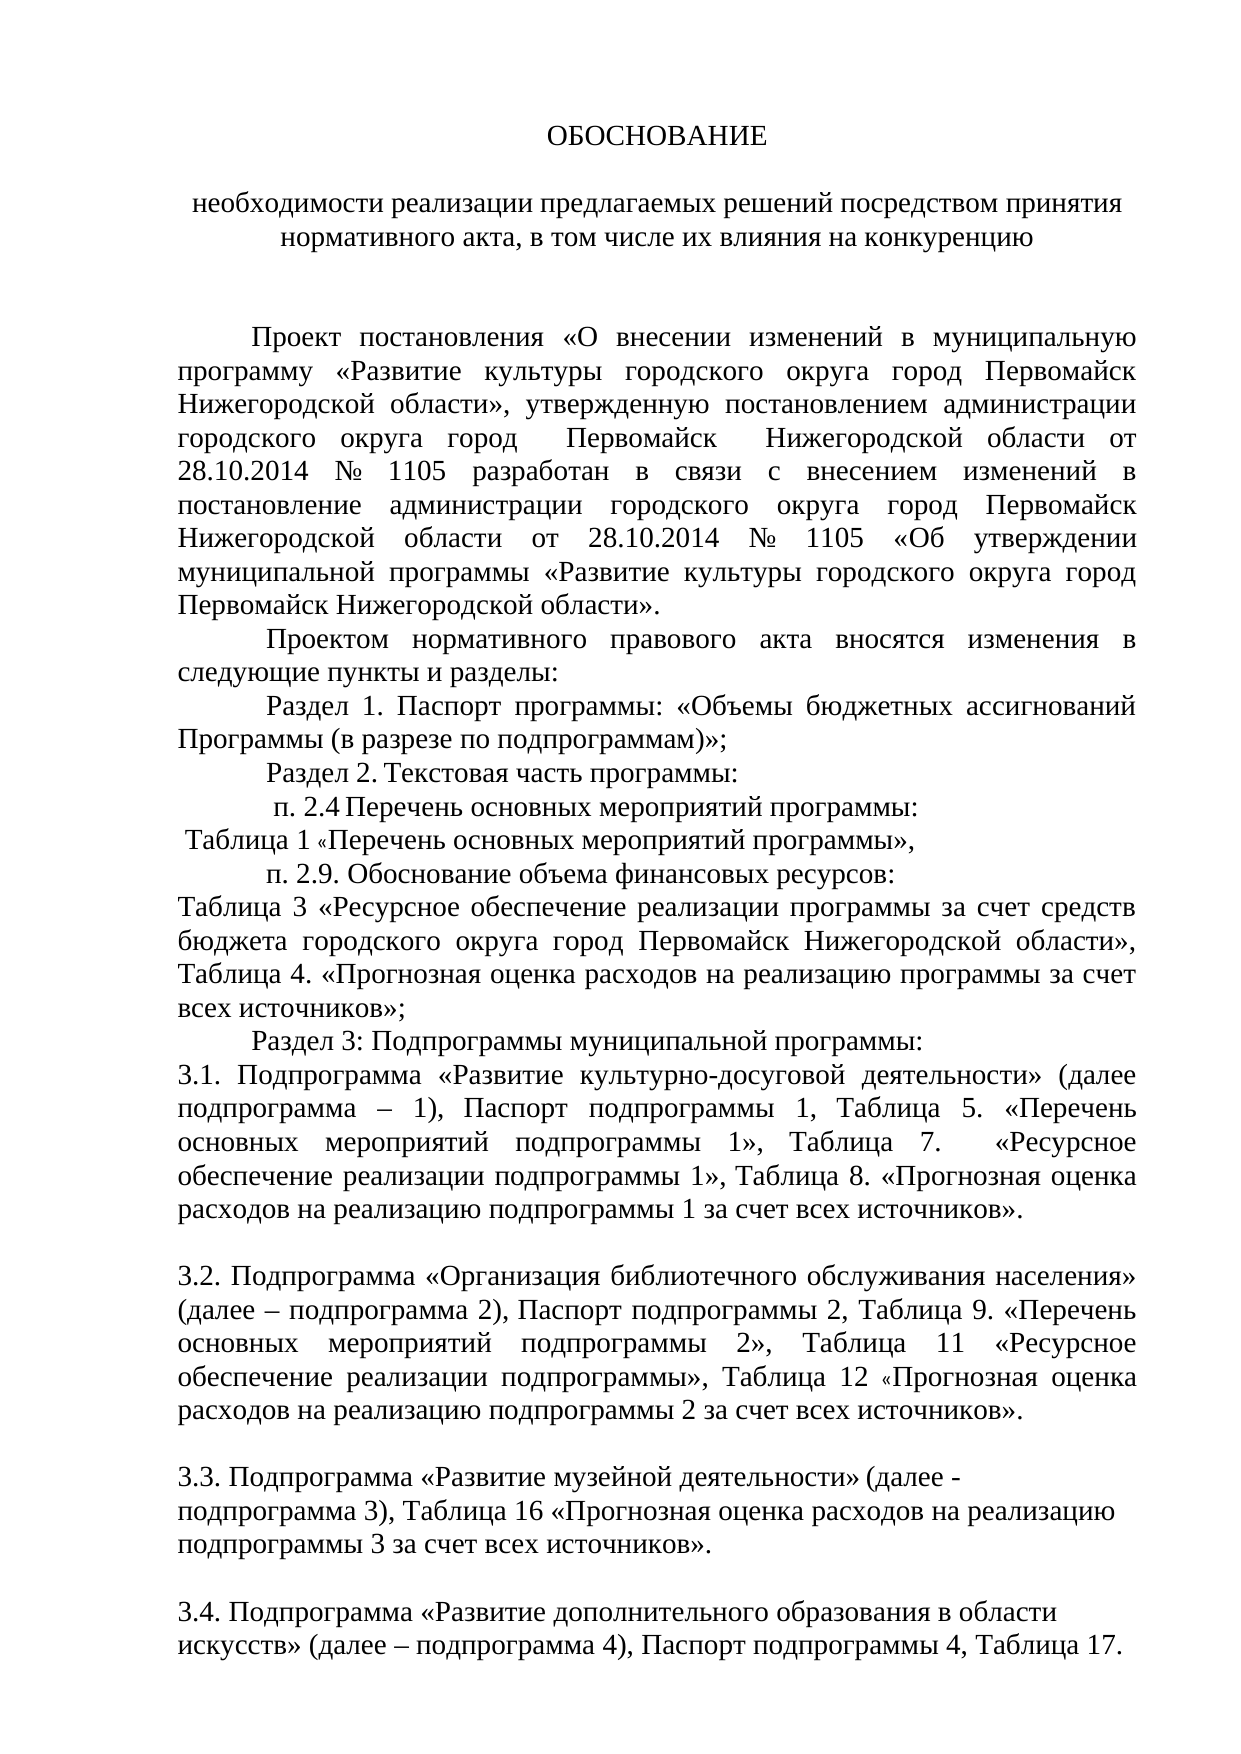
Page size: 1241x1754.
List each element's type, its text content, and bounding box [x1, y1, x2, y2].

text необходимости реализации предлагаемых решений посредством принятия нормативного акта, в том числе их влияния на конкуренцию [177, 185, 1137, 252]
text Раздел 2. Текстовая часть программы: [177, 755, 1137, 789]
text 3.3. Подпрограмма «Развитие музейной деятельности» (далее -подпрограмма 3), Таблица 16 «Прогнозная оценка расходов на реализацию подпрограммы 3 за счет всех источников». [177, 1459, 1137, 1560]
text Таблица 1 «Перечень основных мероприятий программы», [177, 822, 1137, 856]
text Проектом нормативного правового акта вносятся изменения в следующие пункты и разделы: [177, 621, 1137, 688]
text Раздел 1. Паспорт программы: «Объемы бюджетных ассигнований Программы (в разрезе по подпрограммам)»; [177, 688, 1137, 755]
text п. 2.4 Перечень основных мероприятий программы: [177, 789, 1137, 822]
text Проект постановления «О внесении изменений в муниципальную программу «Развитие культуры городского округа город Первомайск Нижегородской области», утвержденную постановлением администрации городского округа город Первомайск Нижегородской области от 28.10.2014 № 1105 разработан в связи с внесением изменений в постановление администрации городского округа город Первомайск Нижегородской области от 28.10.2014 № 1105 «Об утверждении муниципальной программы «Развитие культуры городского округа город Первомайск Нижегородской области». [177, 319, 1137, 621]
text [177, 1594, 1137, 1661]
text п. 2.9. Обоснование объема финансовых ресурсов: [177, 856, 1137, 889]
text Таблица 3 «Ресурсное обеспечение реализации программы за счет средств бюджета городского округа город Первомайск Нижегородской области», Таблица 4. «Прогнозная оценка расходов на реализацию программы за счет всех источников»; [177, 889, 1137, 1023]
text 3.2. Подпрограмма «Организация библиотечного обслуживания населения» (далее – подпрограмма 2), Паспорт подпрограммы 2, Таблица 9. «Перечень основных мероприятий подпрограммы 2», Таблица 11 «Ресурсное обеспечение реализации подпрограммы», Таблица 12 «Прогнозная оценка расходов на реализацию подпрограммы 2 за счет всех источников». [177, 1258, 1137, 1426]
text Раздел 3: Подпрограммы муниципальной программы: [177, 1023, 1137, 1057]
text ОБОСНОВАНИЕ [177, 118, 1137, 152]
text 3.1. Подпрограмма «Развитие культурно-досуговой деятельности» (далее подпрограмма – 1), Паспорт подпрограммы 1, Таблица 5. «Перечень основных мероприятий подпрограммы 1», Таблица 7. «Ресурсное обеспечение реализации подпрограммы 1», Таблица 8. «Прогнозная оценка расходов на реализацию подпрограммы 1 за счет всех источников». [177, 1057, 1137, 1225]
